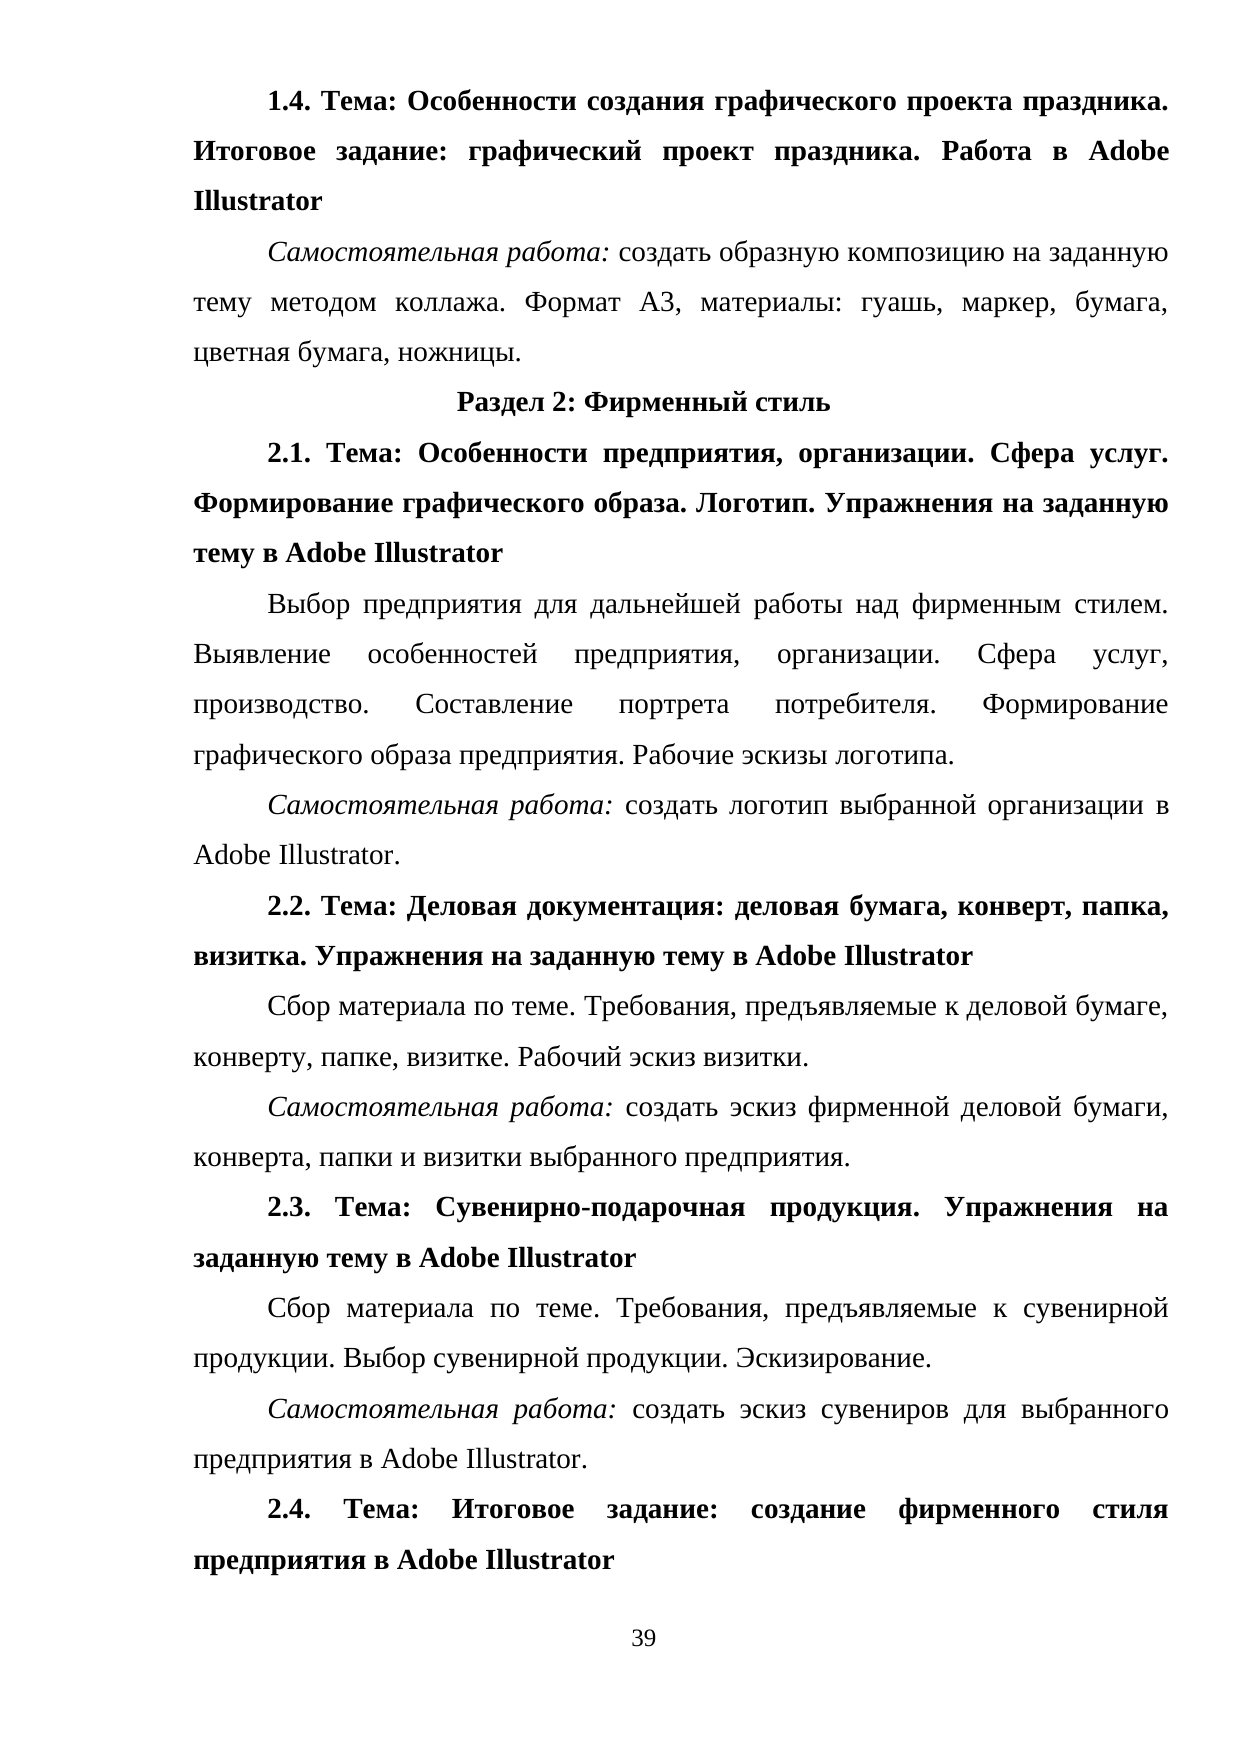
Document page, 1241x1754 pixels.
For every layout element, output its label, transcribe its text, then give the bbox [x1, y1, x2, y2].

text Самостоятельная работа: создать эскиз сувениров для выбранного предприятия в Adobe Illustrator. [193, 1391, 1169, 1475]
text Самостоятельная работа: создать логотип выбранной организации в Adobe Illustrator. [193, 787, 1169, 871]
text 2.1. Тема: Особенности предприятия, организации. Сфера услуг. Формирование графического образа. Логотип. Упражнения на заданную тему в Adobe Illustrator [193, 435, 1169, 569]
text Сбор материала по теме. Требования, предъявляемые к деловой бумаге, конверту, папке, визитке. Рабочий эскиз визитки. [193, 988, 1169, 1072]
text 2.3. Тема: Сувенирно-подарочная продукция. Упражнения на заданную тему в Adobe Illustrator [193, 1189, 1169, 1273]
text Выбор предприятия для дальнейшей работы над фирменным стилем. Выявление особенностей предприятия, организации. Сфера услуг, производство. Составление портрета потребителя. Формирование графического образа предприятия. Рабочие эскизы логотипа. [193, 586, 1169, 770]
text 2.2. Тема: Деловая документация: деловая бумага, конверт, папка, визитка. Упражнения на заданную тему в Adobe Illustrator [193, 888, 1169, 972]
text 2.4. Тема: Итоговое задание: создание фирменного стиля предприятия в Adobe Illustrator [193, 1491, 1169, 1575]
text Раздел 2: Фирменный стиль [118, 384, 1169, 418]
text Самостоятельная работа: создать образную композицию на заданную тему методом коллажа. Формат А3, материалы: гуашь, маркер, бумага, цветная бумага, ножницы. [193, 234, 1169, 368]
text Сбор материала по теме. Требования, предъявляемые к сувенирной продукции. Выбор сувенирной продукции. Эскизирование. [193, 1290, 1169, 1374]
text Самостоятельная работа: создать эскиз фирменной деловой бумаги, конверта, папки и визитки выбранного предприятия. [193, 1089, 1169, 1173]
text 1.4. Тема: Особенности создания графического проекта праздника. Итоговое задание: графический проект праздника. Работа в Adobe Illustrator [193, 83, 1169, 217]
